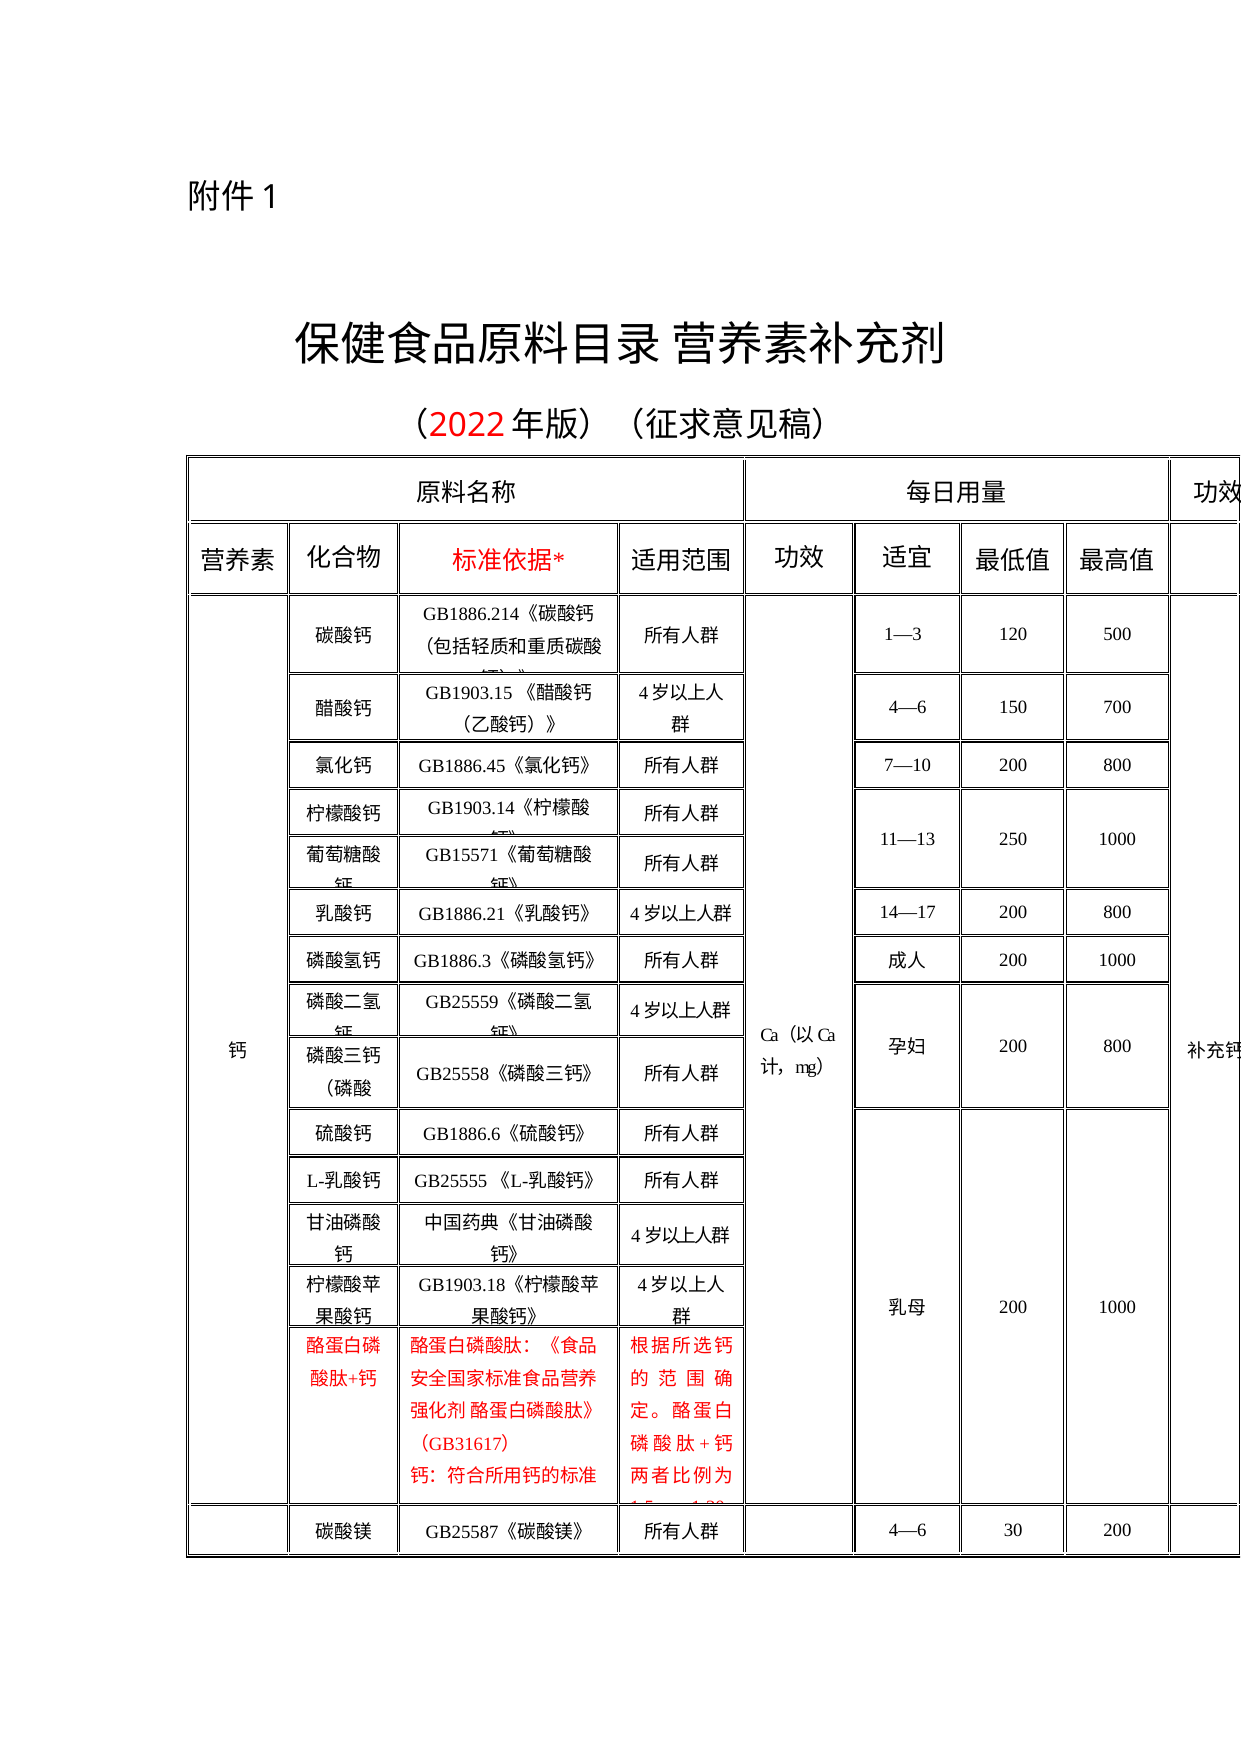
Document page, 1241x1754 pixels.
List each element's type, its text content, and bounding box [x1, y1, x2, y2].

table_cell GB25587《碳酸镁》 [399, 1506, 618, 1554]
table_cell 7—10 [856, 743, 959, 787]
table_cell 化合物 名称 [290, 524, 397, 593]
table_cell 4岁以上人群 [620, 1205, 743, 1263]
text 附件1 [187, 162, 1053, 227]
table_cell 4岁以上人群 [620, 985, 743, 1035]
table_cell 磷酸三钙（磷酸钙） [290, 1038, 397, 1107]
table_cell 乳酸钙 [290, 890, 397, 934]
table_cell GB25555 《L-乳酸钙》 [400, 1158, 617, 1202]
table_cell 适用范围 [620, 524, 743, 593]
table_cell GB1903.15 《醋酸钙（乙酸钙）》 [400, 675, 617, 739]
table_cell 4—6 [856, 675, 959, 739]
table_cell 乳母 [856, 1110, 959, 1503]
table_cell GB1886.45《氯化钙》 [400, 743, 617, 787]
table_cell 所有人群 [620, 1110, 743, 1154]
table_cell 碳酸钙 [290, 596, 397, 672]
table_cell 所有人群 [620, 1038, 743, 1107]
table_cell 500 [1067, 596, 1168, 672]
table_cell 14—17 [856, 890, 959, 934]
table_cell 补充钙 [1169, 593, 1240, 1503]
table_cell GB25559《磷酸二氢钙》 [400, 985, 617, 1035]
table_cell 4岁以上人群 [620, 1267, 743, 1325]
table_cell 200 [962, 985, 1063, 1107]
table_cell 氯化钙 [290, 743, 397, 787]
table_cell 磷酸氢钙 [290, 937, 397, 981]
table_cell 葡萄糖酸钙 [290, 837, 397, 887]
table_cell 中国药典《甘油磷酸钙》 [400, 1205, 617, 1263]
table_cell 最低值 [962, 524, 1063, 593]
table_cell 700 [1067, 675, 1168, 739]
table_cell Mg（以Mg计，mg） Mg（以Mg计，mg） [744, 1503, 854, 1554]
table_cell L-乳酸钙 [290, 1158, 397, 1202]
table_cell 800 [1067, 890, 1168, 934]
table_cell 200 [962, 743, 1063, 787]
table_cell 最高值 [1067, 524, 1168, 593]
table_cell 柠檬酸苹果酸钙 [290, 1267, 397, 1325]
table_cell 适宜 人群 [856, 524, 959, 593]
table_cell 200 [962, 1110, 1063, 1503]
table_cell GB1903.14《柠檬酸钙》 [400, 790, 617, 834]
table_cell 根据所选钙的范围确定。酪蛋白磷酸肽+钙两者比例为1:5——1:20 [620, 1328, 743, 1503]
table_cell Ca（以Ca计，mg） [746, 596, 852, 1503]
table_cell GB1886.21《乳酸钙》 [400, 890, 617, 934]
table_cell 标准依据* [400, 524, 617, 593]
table_cell GB15571《葡萄糖酸钙》 [400, 837, 617, 887]
table_cell 营养素 [188, 520, 288, 593]
table_cell 柠檬酸钙 [290, 790, 397, 834]
table_cell 酪蛋白磷酸肽+钙 [290, 1328, 397, 1503]
table_cell 800 [1067, 985, 1168, 1107]
table_cell GB1886.214《碳酸钙（包括轻质和重质碳酸钙）》 [400, 596, 617, 672]
table_cell 硫酸钙 [290, 1110, 397, 1154]
table_header 原料名称 [189, 458, 744, 520]
table_cell GB1903.18《柠檬酸苹果酸钙》 [400, 1267, 617, 1325]
table_cell 1000 [1067, 790, 1168, 887]
table_cell 200 [962, 937, 1063, 981]
text （2022年版）（征求意见稿） [187, 389, 1053, 454]
table_cell 200 [962, 890, 1063, 934]
table_cell 120 [962, 596, 1063, 672]
table_cell GB1886.6《硫酸钙》 [400, 1110, 617, 1154]
table_cell 所有人群 [620, 837, 743, 887]
table_cell 钙 [188, 593, 288, 1503]
table_cell 所有人群 [619, 1506, 744, 1554]
table_cell 250 [962, 790, 1063, 887]
table_cell 所有人群 [620, 743, 743, 787]
table_cell 1000 [1067, 937, 1168, 981]
table_cell 4—6 [854, 1503, 961, 1554]
table_cell 150 [962, 675, 1063, 739]
table_cell 30 [961, 1503, 1065, 1554]
table_cell 镁 [189, 1503, 288, 1554]
table_cell 醋酸钙 [290, 675, 397, 739]
table_cell 4岁以上人群 [620, 675, 743, 739]
table_cell 所有人群 [620, 1158, 743, 1202]
table_cell 1000 [1067, 1110, 1168, 1503]
table_cell 200 [1065, 1506, 1169, 1554]
table_cell 功效 成分 [746, 524, 852, 593]
table_cell 800 [1067, 743, 1168, 787]
table_cell 碳酸镁 [288, 1503, 399, 1554]
table_cell 1—3 [856, 596, 959, 672]
text 保健食品原料目录 营养素补充剂 [187, 292, 1053, 389]
table_cell [1169, 520, 1240, 593]
table_header 每日用量 [744, 458, 1169, 520]
table_cell 酪蛋白磷酸肽：《食品安全国家标准食品营养强化剂 酪蛋白磷酸肽》（GB31617） 钙：符合所用钙的标准 [400, 1328, 617, 1503]
table_cell 孕妇 [856, 985, 959, 1107]
table_cell GB25558《磷酸三钙》 [400, 1038, 617, 1107]
table_cell 所有人群 [620, 937, 743, 981]
table_cell 磷酸二氢钙 [290, 985, 397, 1035]
table_cell 甘油磷酸钙 [290, 1205, 397, 1263]
table_cell 所有人群 [620, 790, 743, 834]
table_cell 4岁以上人群 [620, 890, 743, 934]
table_cell 所有人群 [620, 596, 743, 672]
table_header 功效 [1169, 458, 1239, 520]
table_cell GB1886.3《磷酸氢钙》 [400, 937, 617, 981]
table_cell 11—13 [856, 790, 959, 887]
table_cell 补充镁 补充镁 [1169, 1503, 1239, 1554]
table_cell 成人 [856, 937, 959, 981]
